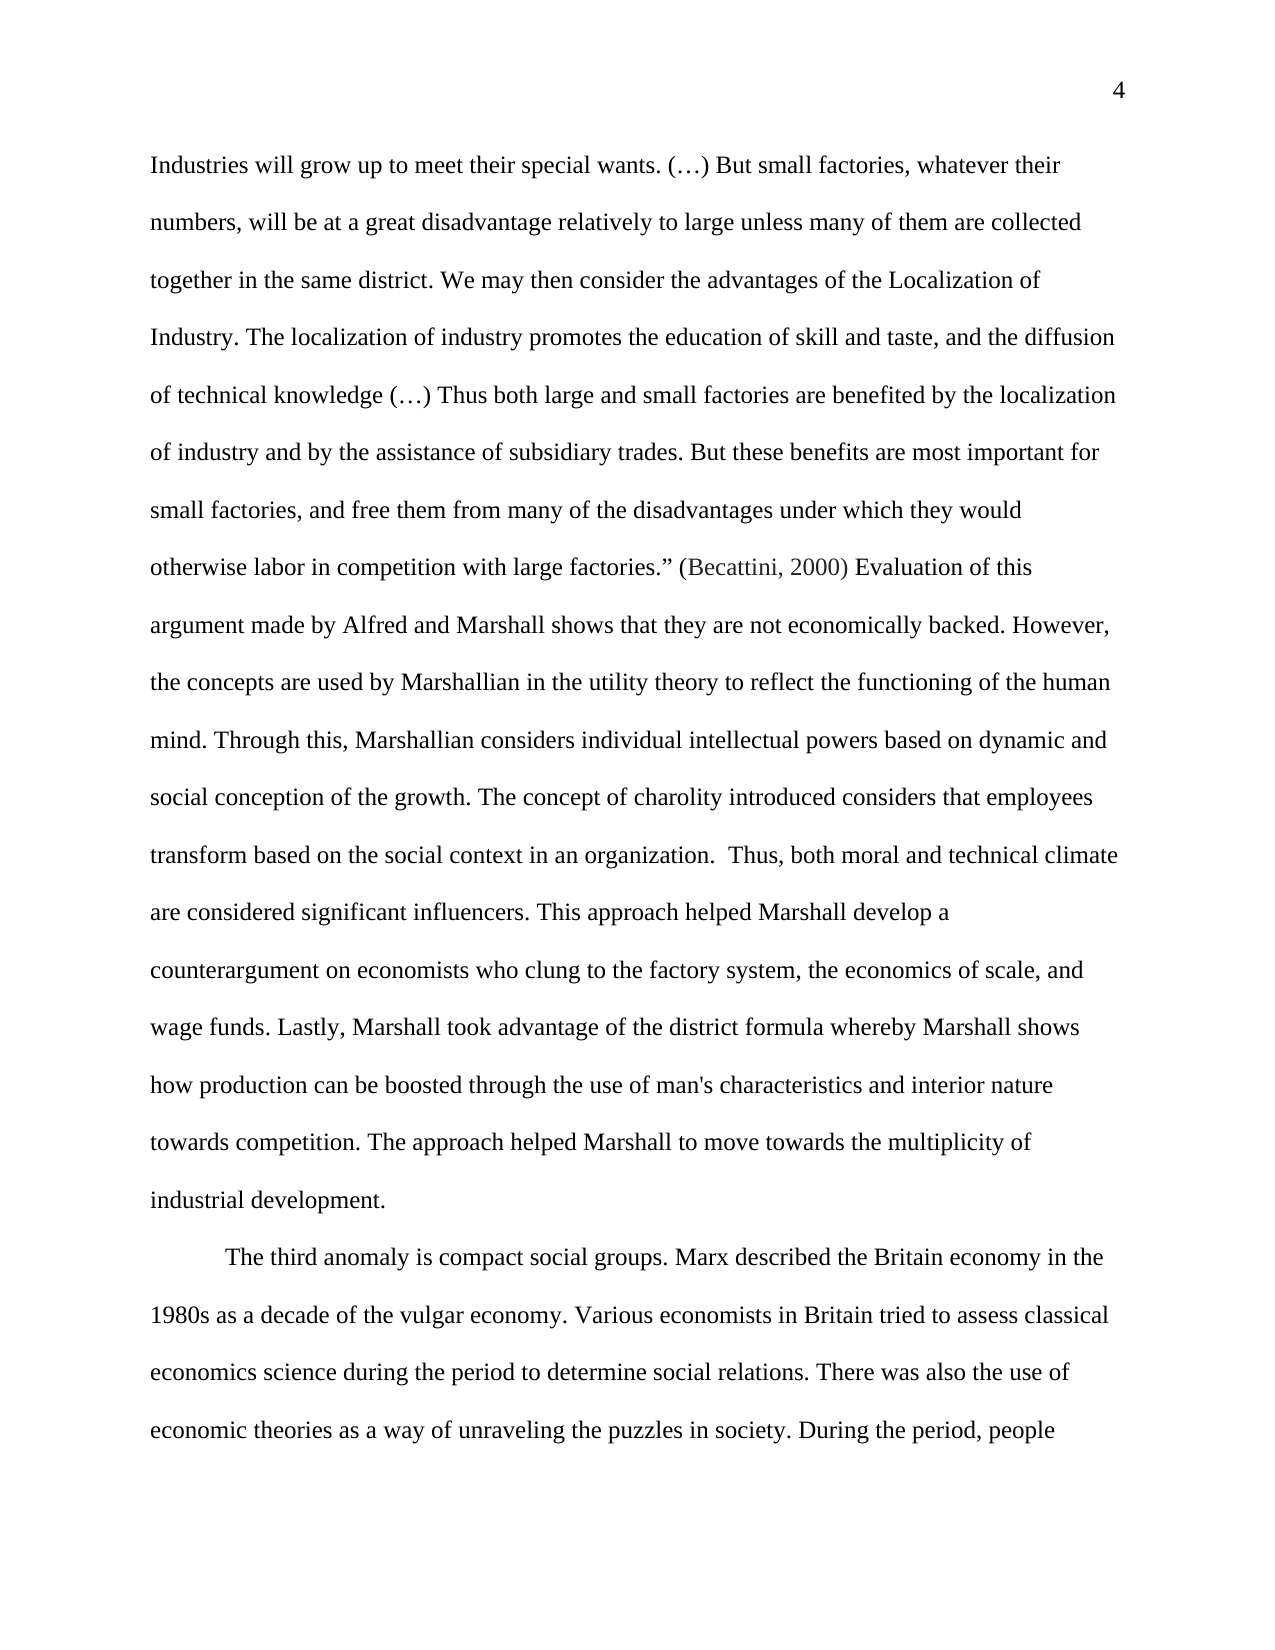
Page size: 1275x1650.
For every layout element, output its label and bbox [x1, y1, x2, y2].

text [150, 1242, 1125, 1444]
text [150, 150, 1125, 1214]
